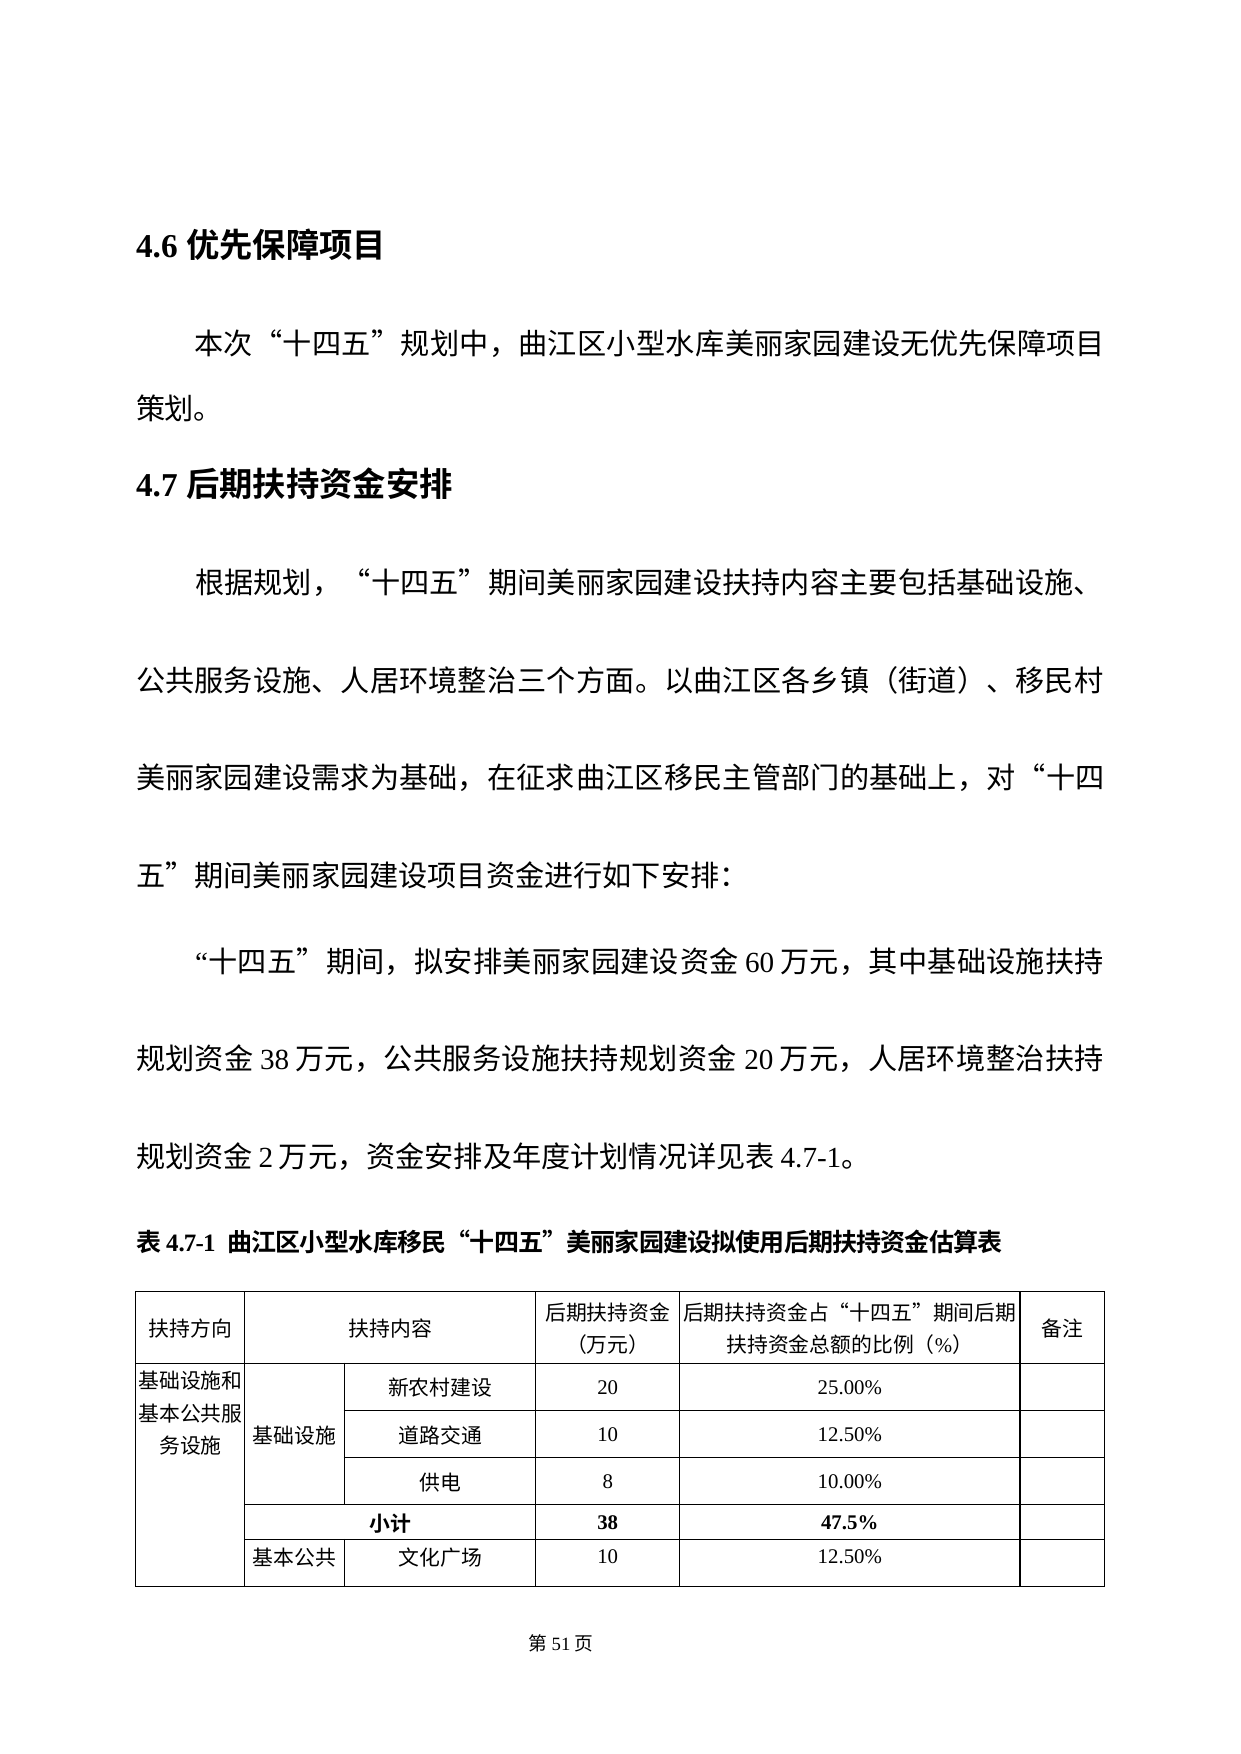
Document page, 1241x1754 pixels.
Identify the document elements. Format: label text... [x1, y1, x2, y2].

table_cell [1021, 1540, 1104, 1586]
table_cell 基础设施和基本公共服务设施 [136, 1364, 244, 1586]
table_header 扶持内容 [245, 1292, 535, 1362]
table_cell 供电 [345, 1458, 535, 1504]
table_cell 10 [536, 1540, 679, 1586]
table_header 扶持方向 [136, 1292, 244, 1362]
table_header 备注 [1021, 1292, 1104, 1362]
table_cell [1021, 1505, 1104, 1539]
table_cell 47.5% [680, 1505, 1019, 1539]
table_cell 25.00% [680, 1364, 1019, 1410]
table_cell 小计 [245, 1505, 535, 1539]
text “十四五”期间，拟安排美丽家园建设资金60万元，其中基础设施扶持规划资金38万元，公共服务设施扶持规划资金20万元，人居环境整治扶持规划资金2万元，资金安排及年度计划情况详见表4.7-1。 [136, 927, 1104, 1187]
table_cell [1021, 1458, 1104, 1504]
table_header 后期扶持资金占“十四五”期间后期扶持资金总额的比例（%） [680, 1292, 1019, 1362]
table_cell 新农村建设 [345, 1364, 535, 1410]
table_cell 基本公共服务设施 [245, 1540, 344, 1586]
table_cell 20 [536, 1364, 679, 1410]
table_cell 38 [536, 1505, 679, 1539]
table_cell [1021, 1411, 1104, 1457]
subtitle 4.7 后期扶持资金安排 [136, 449, 1104, 514]
text 根据规划，“十四五”期间美丽家园建设扶持内容主要包括基础设施、公共服务设施、人居环境整治三个方面。以曲江区各乡镇（街道）、移民村美丽家园建设需求为基础，在征求曲江区移民主管部门的基础上，对“十四五”期间美丽家园建设项目资金进行如下安排： [136, 548, 1104, 906]
table_cell 12.50% [680, 1411, 1019, 1457]
text 表4.7-1 曲江区小型水库移民“十四五”美丽家园建设拟使用后期扶持资金估算表 [136, 1208, 1104, 1273]
text 本次“十四五”规划中，曲江区小型水库美丽家园建设无优先保障项目策划。 [136, 309, 1104, 439]
table_cell 8 [536, 1458, 679, 1504]
table_cell 12.50% [680, 1540, 1019, 1586]
table_cell 文化广场 [345, 1540, 535, 1586]
table_cell [1021, 1364, 1104, 1410]
table_cell 10 [536, 1411, 679, 1457]
table_cell 基础设施 [245, 1364, 344, 1504]
table_header 后期扶持资金（万元） [536, 1292, 679, 1362]
table_cell 10.00% [680, 1458, 1019, 1504]
subtitle 4.6 优先保障项目 [136, 211, 1104, 276]
table_cell 道路交通 [345, 1411, 535, 1457]
